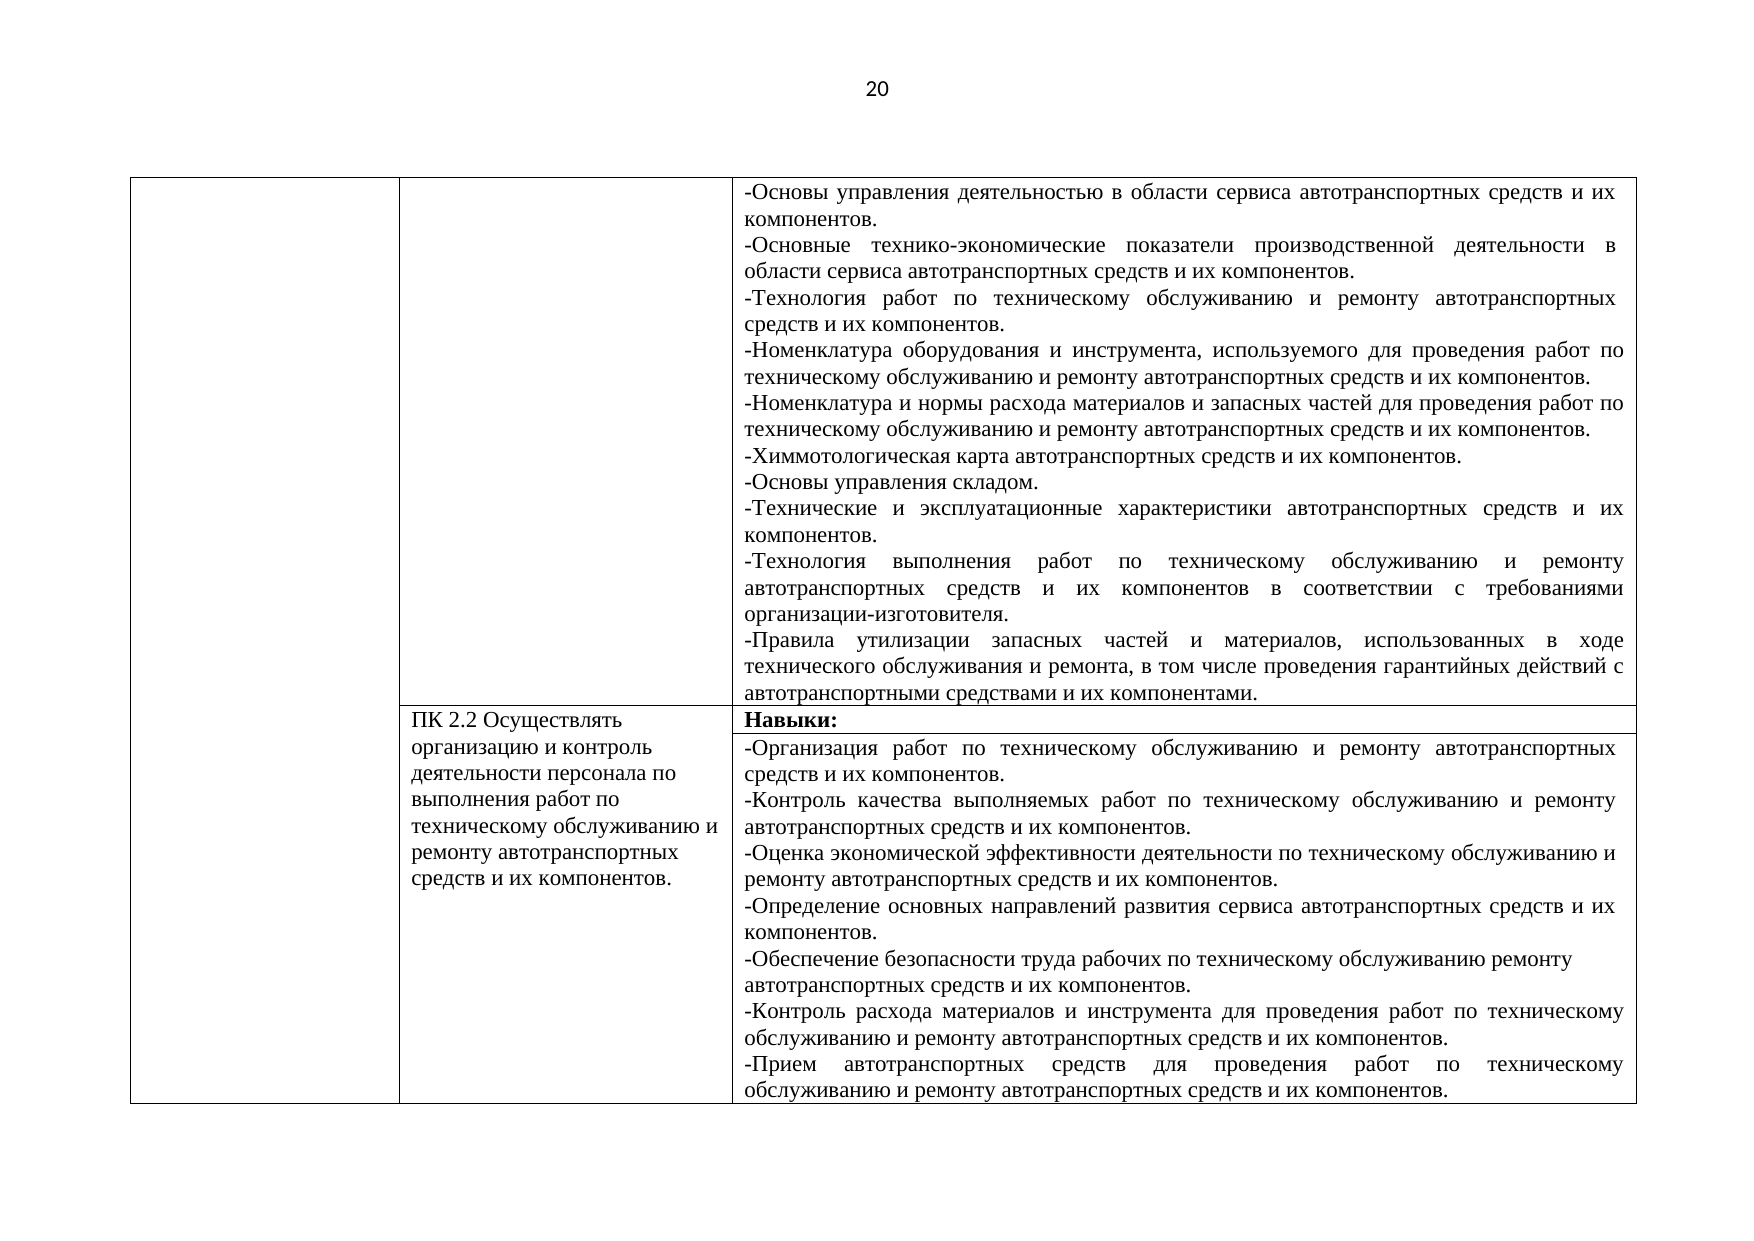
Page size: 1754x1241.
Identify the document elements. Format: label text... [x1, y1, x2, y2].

table_cell -Основы управления деятельностью в области сервиса автотранспортных средств и их компонентов. -Основные технико-экономические показатели производственной деятельности в области сервиса автотранспортных средств и их компонентов. -Технология работ по техническому обслуживанию и ремонту автотранспортных средств и их компонентов. -Номенклатура оборудования и инструмента, используемого для проведения работ по техническому обслуживанию и ремонту автотранспортных средств и их компонентов. -Номенклатура и нормы расхода материалов и запасных частей для проведения работ по техническому обслуживанию и ремонту автотранспортных средств и их компонентов. -Химмотологическая карта автотранспортных средств и их компонентов. -Основы управления складом. -Технические и эксплуатационные характеристики автотранспортных средств и их компонентов. -Технология выполнения работ по техническому обслуживанию и ремонту автотранспортных средств и их компонентов в соответствии с требованиями организации-изготовителя. -Правила утилизации запасных частей и материалов, использованных в ходе технического обслуживания и ремонта, в том числе проведения гарантийных действий с автотранспортными средствами и их компонентами. [733, 178, 1636, 705]
table_cell ПК 2.2 Осуществлять организацию и контроль деятельности персонала по выполнения работ по техническому обслуживанию и ремонту автотранспортных средств и их компонентов. [400, 706, 732, 1103]
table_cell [733, 734, 1636, 1103]
table_cell Навыки: [733, 706, 1636, 733]
